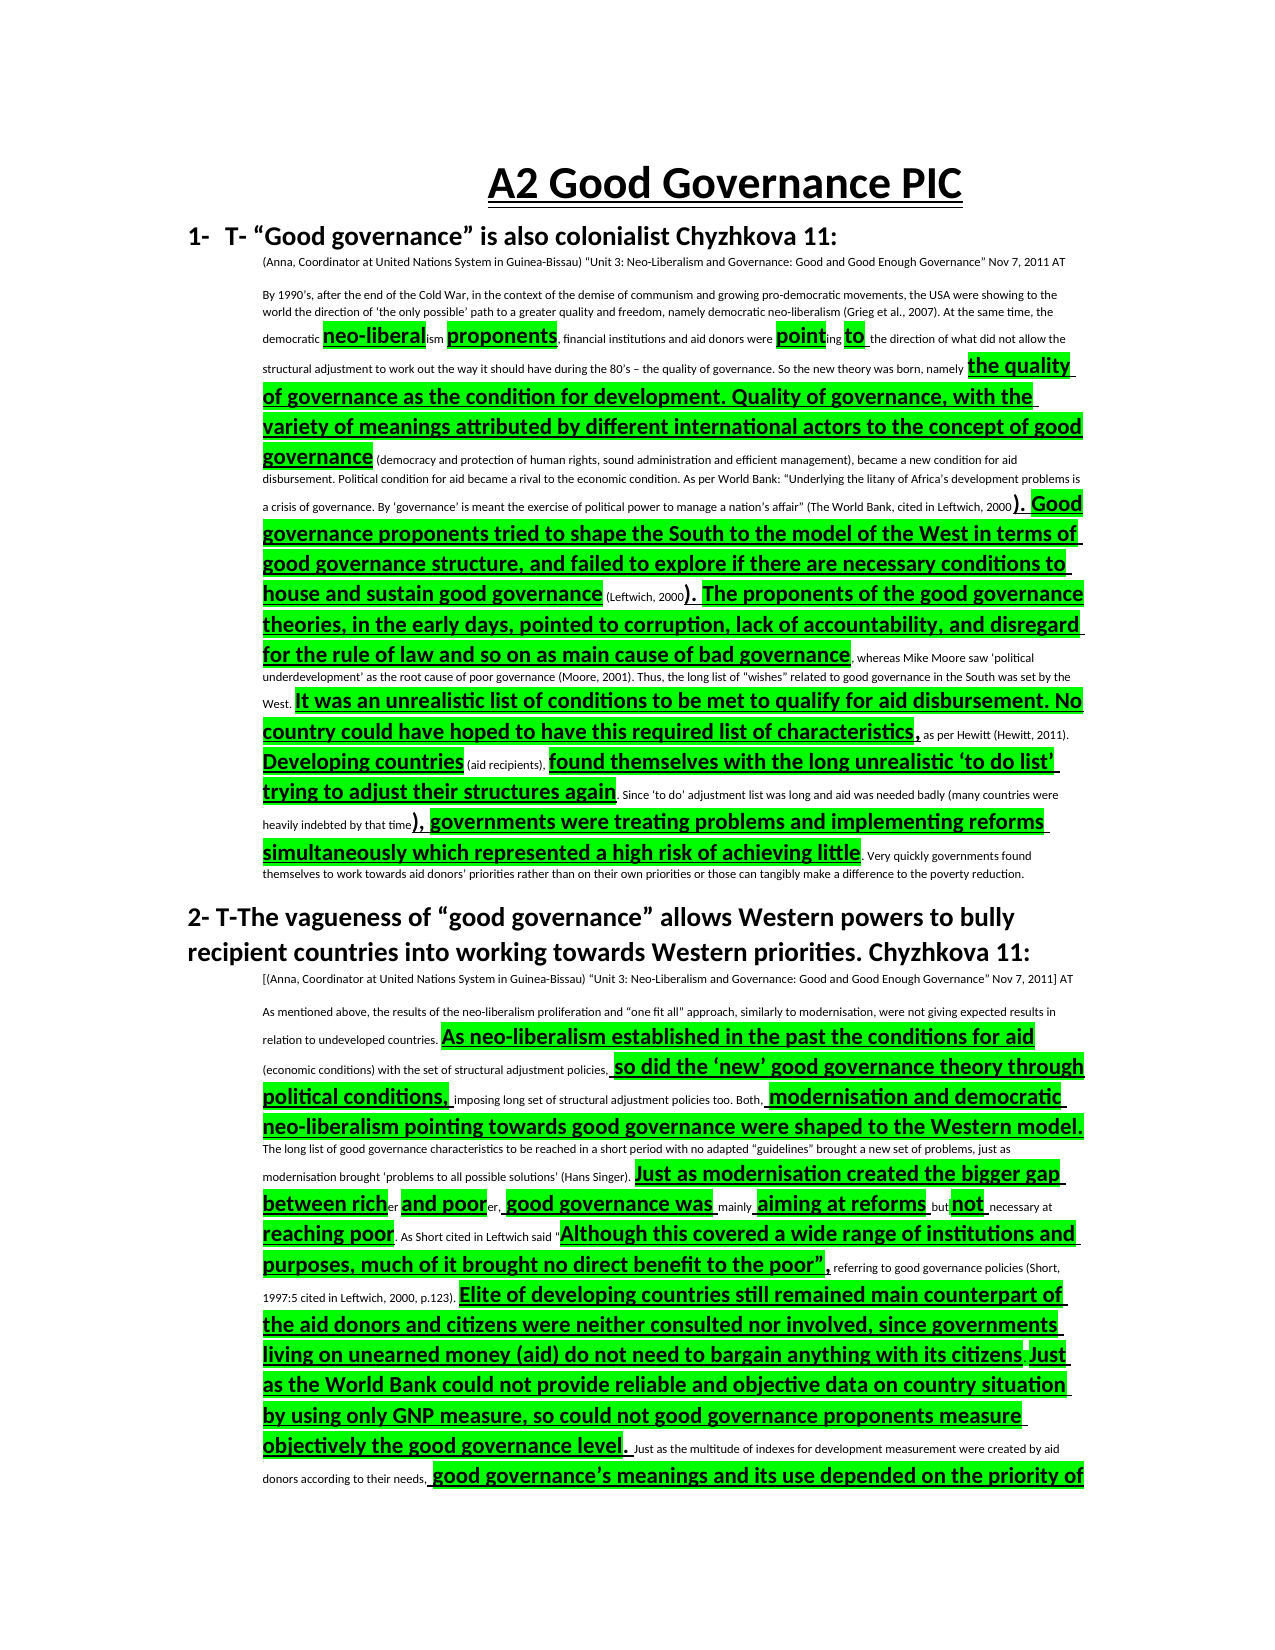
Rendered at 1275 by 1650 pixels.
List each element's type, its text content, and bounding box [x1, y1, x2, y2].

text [262, 1004, 1087, 1489]
subtitle A2 Good Governance PIC [412, 154, 1087, 210]
subtitle T- “Good governance” is also colonialist Chyzhkova 11: [187, 219, 1087, 252]
text [(Anna, Coordinator at United Nations System in Guinea-Bissau) “Unit 3: Neo-Liberalism and Governance: Good and Good Enough Governance” Nov 7, 2011] AT [262, 971, 1087, 986]
text By 1990’s, after the end of the Cold War, in the context of the demise of communism and growing pro-democratic movements, the USA were showing to the world the direction of ‘the only possible’ path to a greater quality and freedom, namely democratic neo-liberalism (Grieg et al., 2007). At the same time, the democratic neo-liberalism proponents, financial institutions and aid donors were pointing to the direction of what did not allow the structural adjustment to work out the way it should have during the 80’s – the quality of governance. So the new theory was born, namely the quality of governance as the condition for development. Quality of governance, with the variety of meanings attributed by different international actors to the concept of good governance (democracy and protection of human rights, sound administration and efficient management), became a new condition for aid disbursement. Political condition for aid became a rival to the economic condition. As per World Bank: “Underlying the litany of Africa’s development problems is a crisis of governance. By ‘governance’ is meant the exercise of political power to manage a nation’s affair” (The World Bank, cited in Leftwich, 2000). Good governance proponents tried to shape the South to the model of the West in terms of good governance structure, and failed to explore if there are necessary conditions to house and sustain good governance (Leftwich, 2000). The proponents of the good governance theories, in the early days, pointed to corruption, lack of accountability, and disregard for the rule of law and so on as main cause of bad governance, whereas Mike Moore saw ‘political underdevelopment’ as the root cause of poor governance (Moore, 2001). Thus, the long list of “wishes” related to good governance in the South was set by the West. It was an unrealistic list of conditions to be met to qualify for aid disbursement. No country could have hoped to have this required list of characteristics, as per Hewitt (Hewitt, 2011). Developing countries (aid recipients), found themselves with the long unrealistic ‘to do list’ trying to adjust their structures again. Since ‘to do’ adjustment list was long and aid was needed badly (many countries were heavily indebted by that time), governments were treating problems and implementing reforms simultaneously which represented a high risk of achieving little. Very quickly governments found themselves to work towards aid donors’ priorities rather than on their own priorities or those can tangibly make a difference to the poverty reduction. [262, 287, 1087, 882]
text (Anna, Coordinator at United Nations System in Guinea-Bissau) “Unit 3: Neo-Liberalism and Governance: Good and Good Enough Governance” Nov 7, 2011 AT [225, 254, 1087, 269]
subtitle 2- T-The vagueness of “good governance” allows Western powers to bully recipient countries into working towards Western priorities. Chyzhkova 11: [187, 900, 1087, 968]
